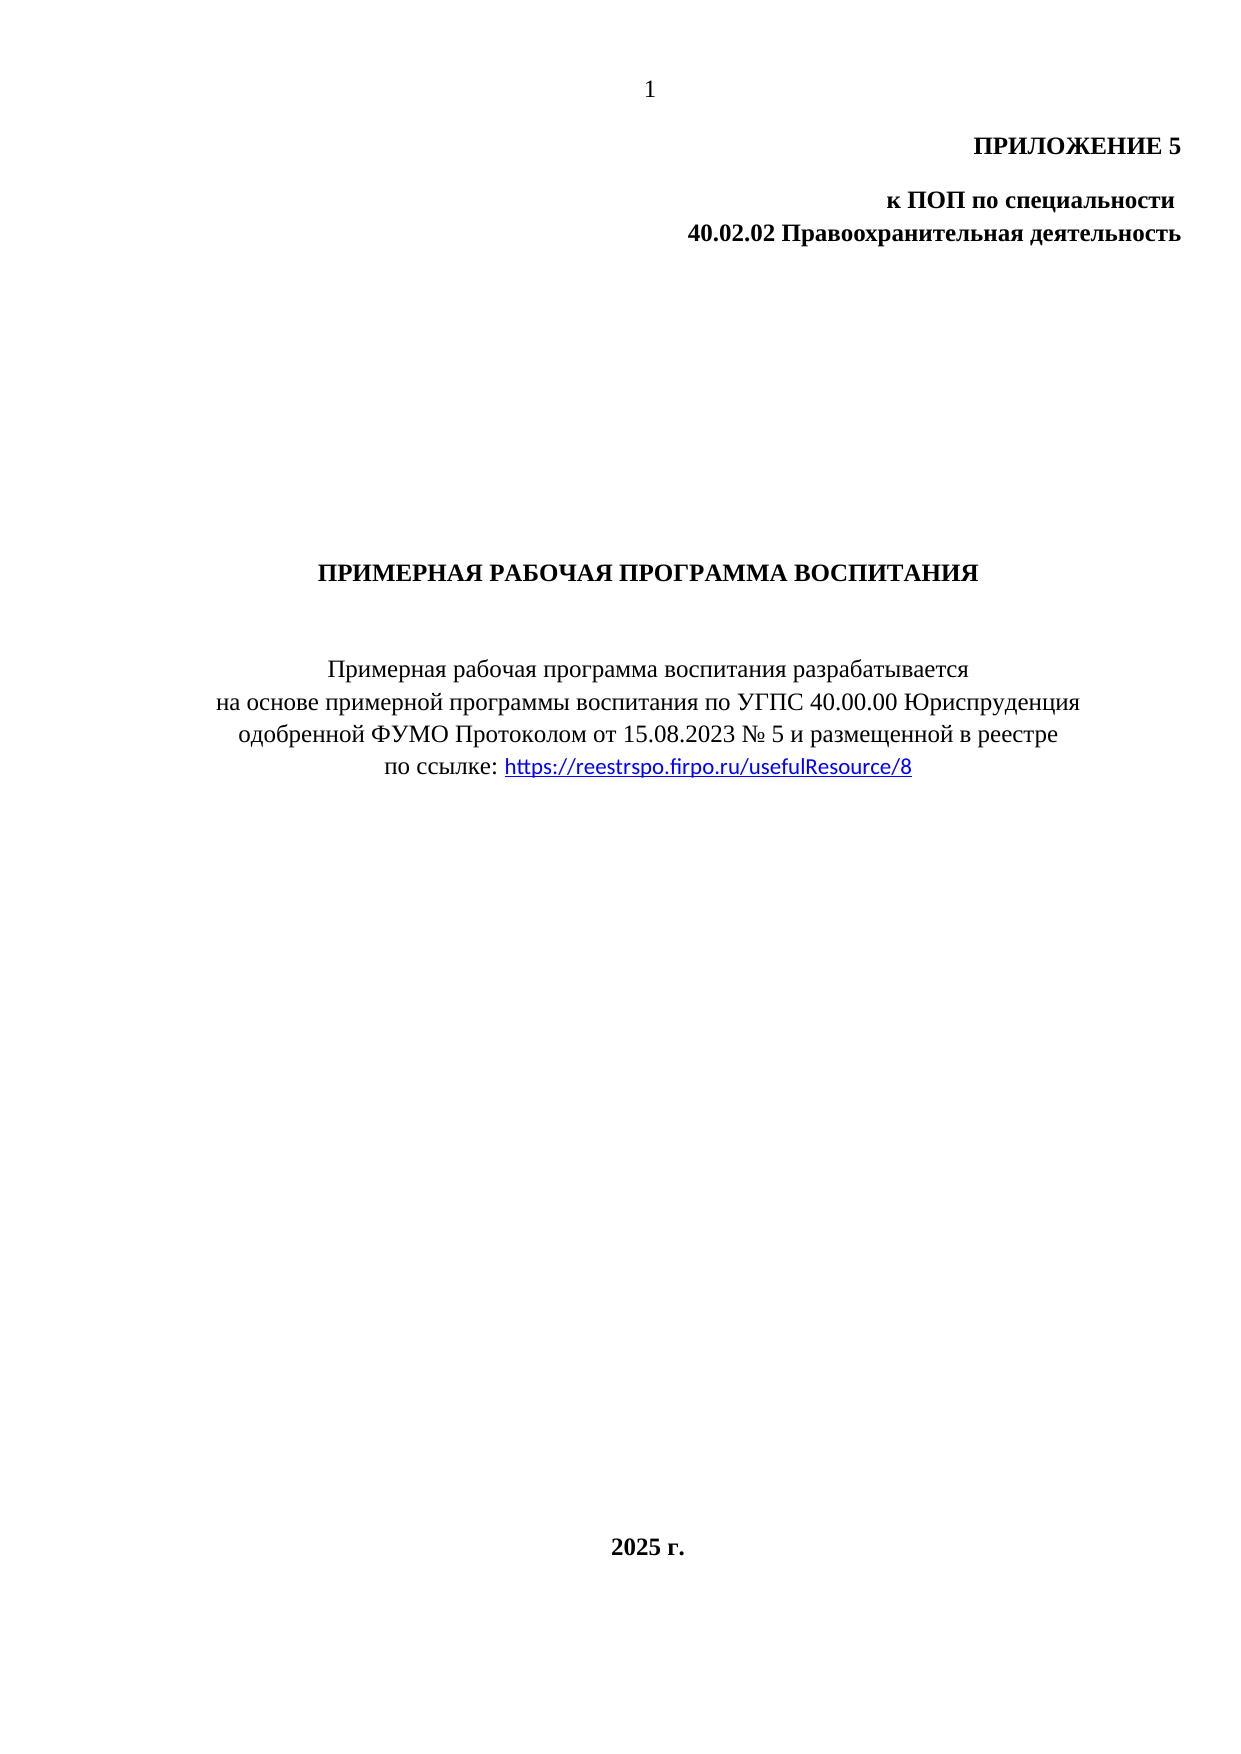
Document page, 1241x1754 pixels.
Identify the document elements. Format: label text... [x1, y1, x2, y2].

text одобренной ФУМО Протоколом от 15.08.2023 № 5 и размещенной в реестре [133, 719, 1163, 747]
text по ссылке: https://reestrspo.firpo.ru/usefulResource/8 [133, 751, 1163, 780]
text Примерная рабочая программа воспитания разрабатывается [133, 654, 1163, 683]
text ПРИЛОЖЕНИЕ 5 [118, 131, 1181, 160]
text к ПОП по специальности 40.02.02 Правоохранительная деятельность [118, 185, 1181, 247]
text 2025 г. [146, 1532, 1150, 1561]
text на основе примерной программы воспитания по УГПС 40.00.00 Юриспруденция [133, 687, 1163, 715]
text ПРИМЕРНАЯ РАБОЧАЯ ПРОГРАММА ВОСПИТАНИЯ [133, 558, 1163, 587]
